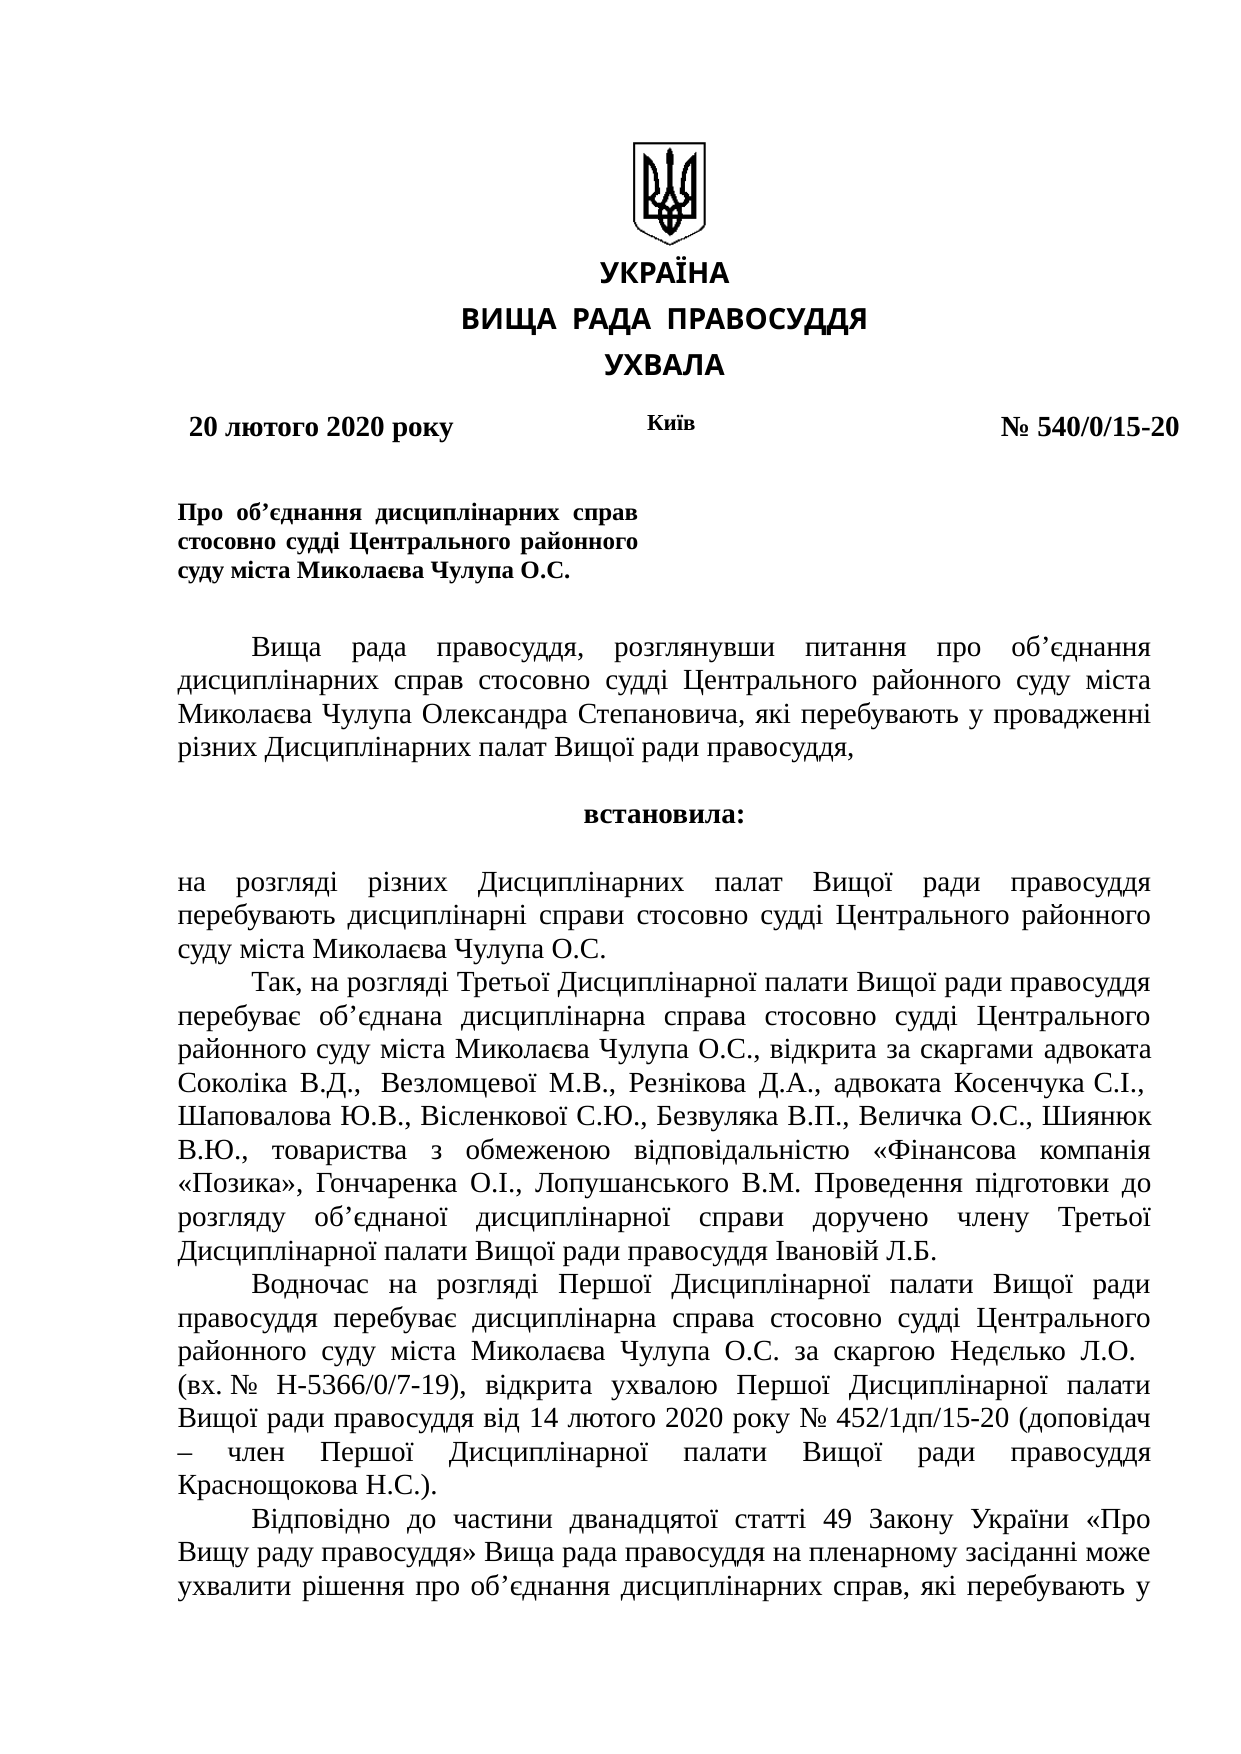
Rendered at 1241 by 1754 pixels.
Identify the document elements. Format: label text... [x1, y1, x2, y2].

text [177, 1501, 1152, 1602]
table_header № 540/0/15-20 [989, 409, 1240, 442]
text Так, на розгляді Третьої Дисциплінарної палати Вищої ради правосуддя перебуває об’єднана дисциплінарна справа стосовно судді Центрального районного суду міста Миколаєва Чулупа О.С., відкрита за скаргами адвоката Соколіка В.Д., Везломцевої М.В., Резнікова Д.А., адвоката Косенчука С.І., Шаповалова Ю.В., Вісленкової С.Ю., Безвуляка В.П., Величка О.С., Шиянюк В.Ю., товариства з обмеженою відповідальністю «Фінансова компанія «Позика», Гончаренка О.І., Лопушанського В.М. Проведення підготовки до розгляду об’єднаної дисциплінарної справи доручено члену Третьої Дисциплінарної палати Вищої ради правосуддя Івановій Л.Б. [177, 964, 1152, 1266]
text встановила: [177, 797, 1152, 830]
picture [630, 140, 713, 247]
text на розгляді різних Дисциплінарних палат Вищої ради правосуддя перебувають дисциплінарні справи стосовно судді Центрального районного суду міста Миколаєва Чулупа О.С. [177, 864, 1152, 964]
text ВИЩА РАДА ПРАВОСУДДЯ [177, 298, 1152, 338]
table_header Київ [607, 409, 989, 442]
text УХВАЛА [177, 344, 1152, 384]
table_header Про об’єднання дисциплінарних справ стосовно судді Центрального районного суду міста Миколаєва Чулупа О.С. [166, 469, 650, 583]
text Водночас на розгляді Першої Дисциплінарної палати Вищої ради правосуддя перебуває дисциплінарна справа стосовно судді Центрального районного суду міста Миколаєва Чулупа О.С. за скаргою Недєлько Л.О. (вх. № Н-5366/0/7-19), відкрита ухвалою Першої Дисциплінарної палати Вищої ради правосуддя від 14 лютого 2020 року № 452/1дп/15-20 (доповідач – член Першої Дисциплінарної палати Вищої ради правосуддя Краснощокова Н.С.). [177, 1266, 1152, 1501]
table_header 20 лютого 2020 року [177, 409, 607, 442]
text УКРАЇНА [177, 252, 1152, 292]
text Вища рада правосуддя, розглянувши питання про об’єднання дисциплінарних справ стосовно судді Центрального районного суду міста Миколаєва Чулупа Олександра Степановича, які перебувають у провадженні різних Дисциплінарних палат Вищої ради правосуддя, [177, 629, 1152, 763]
